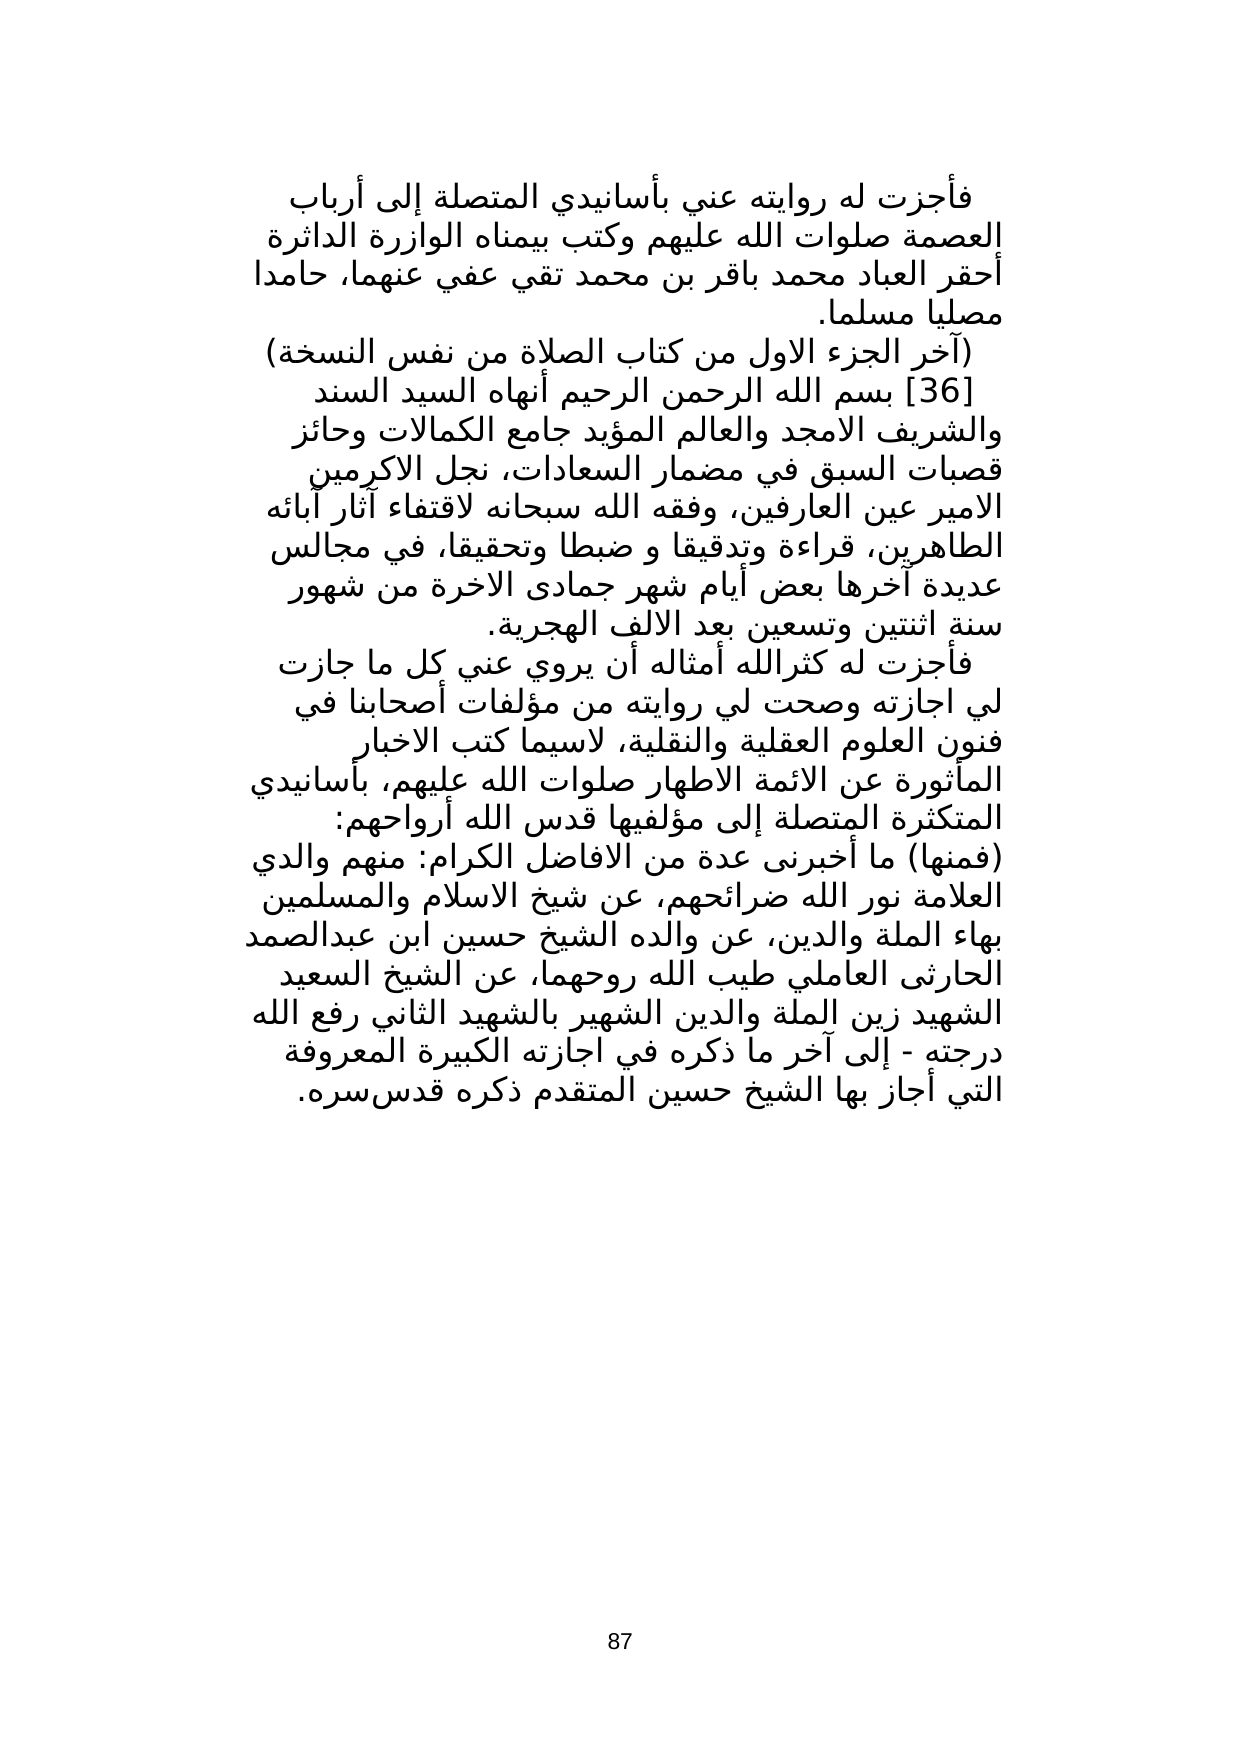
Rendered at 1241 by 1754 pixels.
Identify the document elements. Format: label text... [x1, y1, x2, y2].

text [36] بسم الله الرحمن الرحيم أنهاه السيد السند والشريف الامجد والعالم المؤيد جامع الكمالات وحائز قصبات السبق في مضمار السعادات، نجل الاكرمين الامير عين العارفين، وفقه الله سبحانه لاقتفاء آثار آبائه الطاهرين، قراء‌ة وتدقيقا و ضبطا وتحقيقا، في مجالس عديدة آخرها بعض أيام شهر جمادى الاخرة من شهور سنة اثنتين وتسعين بعد الالف الهجرية. [236, 371, 1004, 643]
text (آخر الجزء الاول من كتاب الصلاة من نفس النسخة) [236, 333, 1004, 371]
text فأجزت له روايته عني بأسانيدي المتصلة إلى أرباب العصمة صلوات الله عليهم وكتب بيمناه الوازرة الداثرة أحقر العباد محمد باقر بن محمد تقي عفي عنهما، حامدا مصليا مسلما. [236, 177, 1004, 333]
text فأجزت له كثرالله أمثاله أن يروي عني كل ما جازت لي اجازته وصحت لي روايته من مؤلفات أصحابنا في فنون العلوم العقلية والنقلية، لاسيما كتب الاخبار المأثورة عن الائمة الاطهار صلوات الله عليهم، بأسانيدي المتكثرة المتصلة إلى مؤلفيها قدس الله أرواحهم: (فمنها) ما أخبرنى عدة من الافاضل الكرام: منهم والدي العلامة نور الله ضرائحهم، عن شيخ الاسلام والمسلمين بهاء الملة والدين، عن والده الشيخ حسين ابن عبدالصمد الحارثى العاملي طيب الله روحهما، عن الشيخ السعيد الشهيد زين الملة والدين الشهير بالشهيد الثاني رفع الله درجته - إلى آخر ما ذكره في اجازته الكبيرة المعروفة التي أجاز بها الشيخ حسين المتقدم ذكره قدس‌سره. [236, 643, 1004, 1110]
